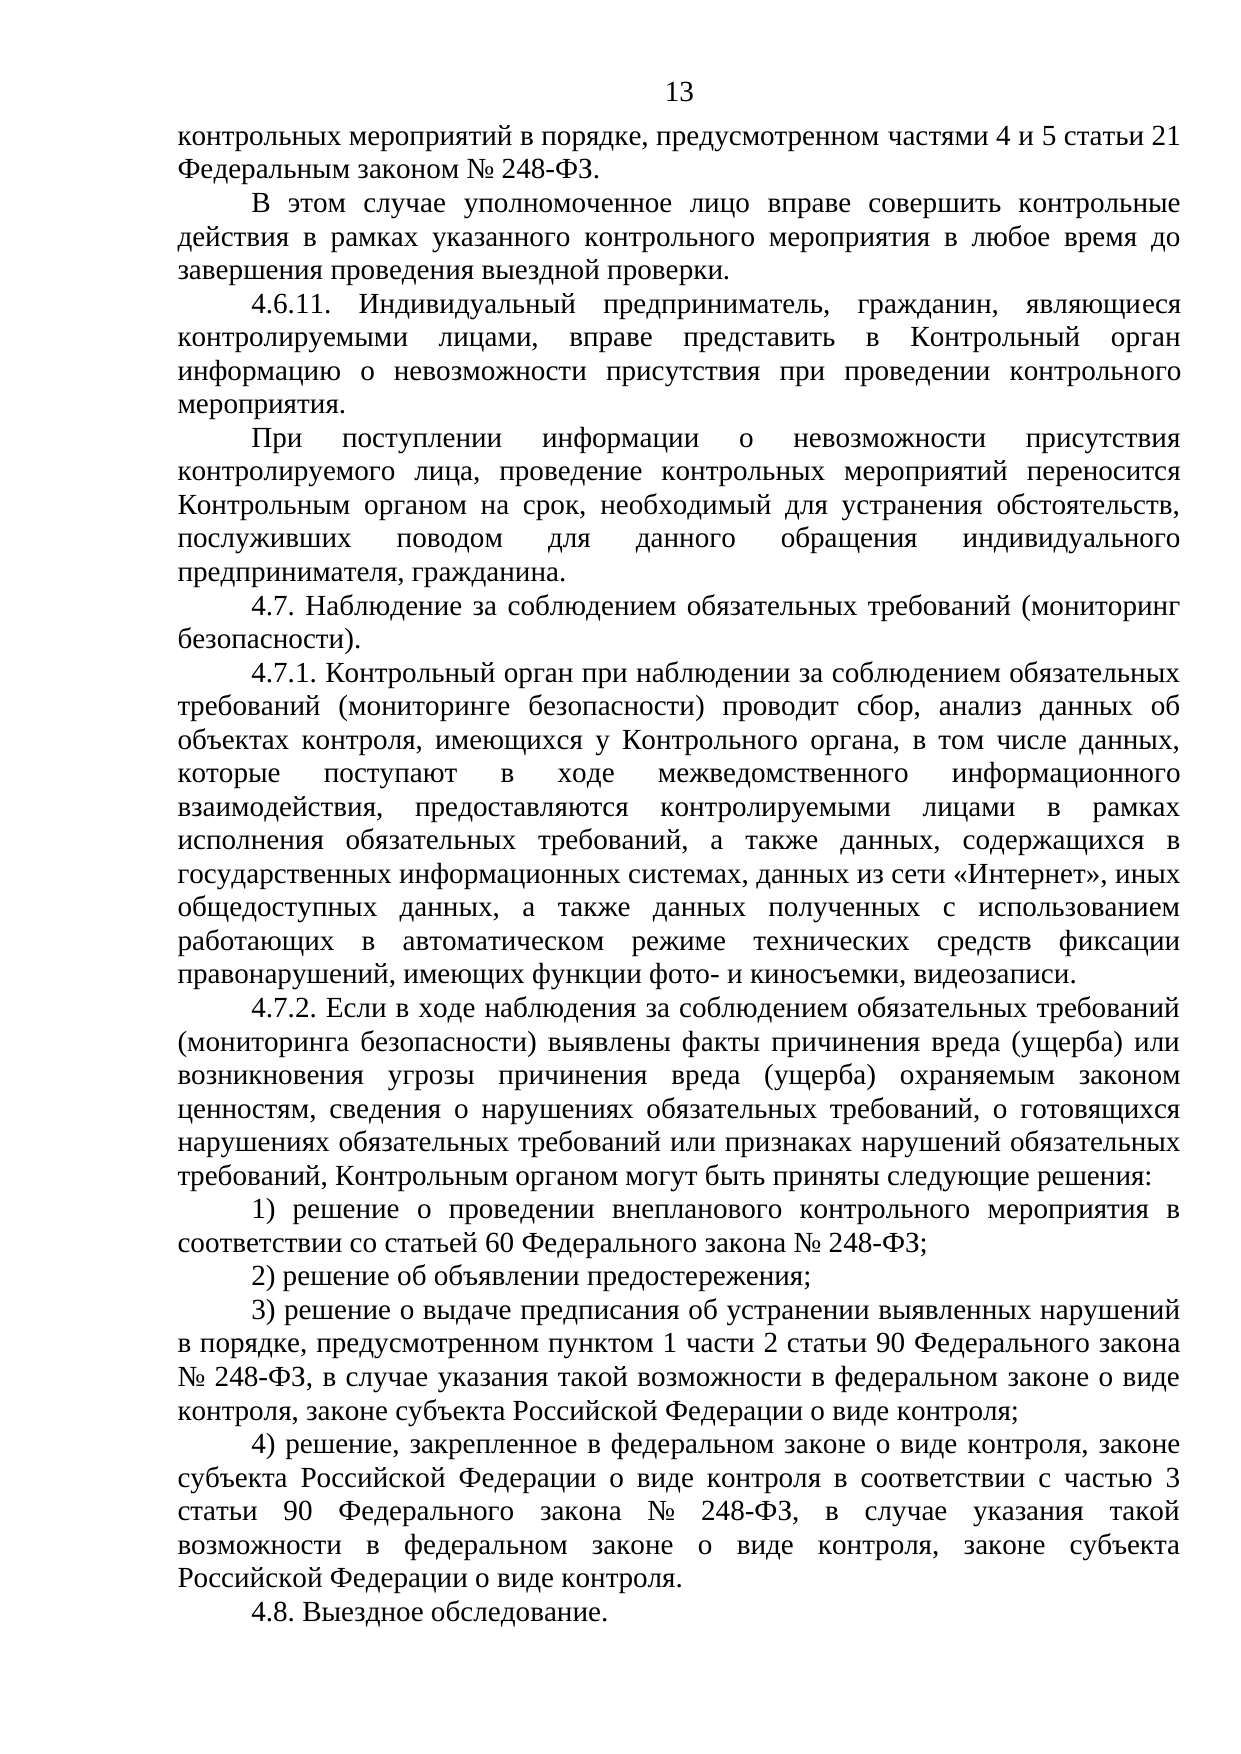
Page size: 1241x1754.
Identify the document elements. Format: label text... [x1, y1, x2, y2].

text 4.7. Наблюдение за соблюдением обязательных требований (мониторинг безопасности). [177, 588, 1181, 655]
text 2) решение об объявлении предостережения; [177, 1258, 1181, 1292]
text При поступлении информации о невозможности присутствия контролируемого лица, проведение контрольных мероприятий переносится Контрольным органом на срок, необходимый для устранения обстоятельств, послуживших поводом для данного обращения индивидуального предпринимателя, гражданина. [177, 420, 1181, 588]
text 4.6.11. Индивидуальный предприниматель, гражданин, являющиеся контролируемыми лицами, вправе представить в Контрольный орган информацию о невозможности присутствия при проведении контрольного мероприятия. [177, 286, 1181, 420]
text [177, 118, 1181, 185]
text 3) решение о выдаче предписания об устранении выявленных нарушений в порядке, предусмотренном пунктом 1 части 2 статьи 90 Федерального закона № 248-ФЗ, в случае указания такой возможности в федеральном законе о виде контроля, законе субъекта Российской Федерации о виде контроля; [177, 1292, 1181, 1426]
text 4.7.1. Контрольный орган при наблюдении за соблюдением обязательных требований (мониторинге безопасности) проводит сбор, анализ данных об объектах контроля, имеющихся у Контрольного органа, в том числе данных, которые поступают в ходе межведомственного информационного взаимодействия, предоставляются контролируемыми лицами в рамках исполнения обязательных требований, а также данных, содержащихся в государственных информационных системах, данных из сети «Интернет», иных общедоступных данных, а также данных полученных с использованием работающих в автоматическом режиме технических средств фиксации правонарушений, имеющих функции фото- и киносъемки, видеозаписи. [177, 655, 1181, 990]
text 4.8. Выездное обследование. [177, 1594, 1181, 1627]
text 1) решение о проведении внепланового контрольного мероприятия в соответствии со статьей 60 Федерального закона № 248-ФЗ; [177, 1191, 1181, 1258]
text В этом случае уполномоченное лицо вправе совершить контрольные действия в рамках указанного контрольного мероприятия в любое время до завершения проведения выездной проверки. [177, 185, 1181, 286]
text 4.7.2. Если в ходе наблюдения за соблюдением обязательных требований (мониторинга безопасности) выявлены факты причинения вреда (ущерба) или возникновения угрозы причинения вреда (ущерба) охраняемым законом ценностям, сведения о нарушениях обязательных требований, о готовящихся нарушениях обязательных требований или признаках нарушений обязательных требований, Контрольным органом могут быть приняты следующие решения: [177, 990, 1181, 1191]
text 4) решение, закрепленное в федеральном законе о виде контроля, законе субъекта Российской Федерации о виде контроля в соответствии с частью 3 статьи 90 Федерального закона № 248-ФЗ, в случае указания такой возможности в федеральном законе о виде контроля, законе субъекта Российской Федерации о виде контроля. [177, 1426, 1181, 1594]
